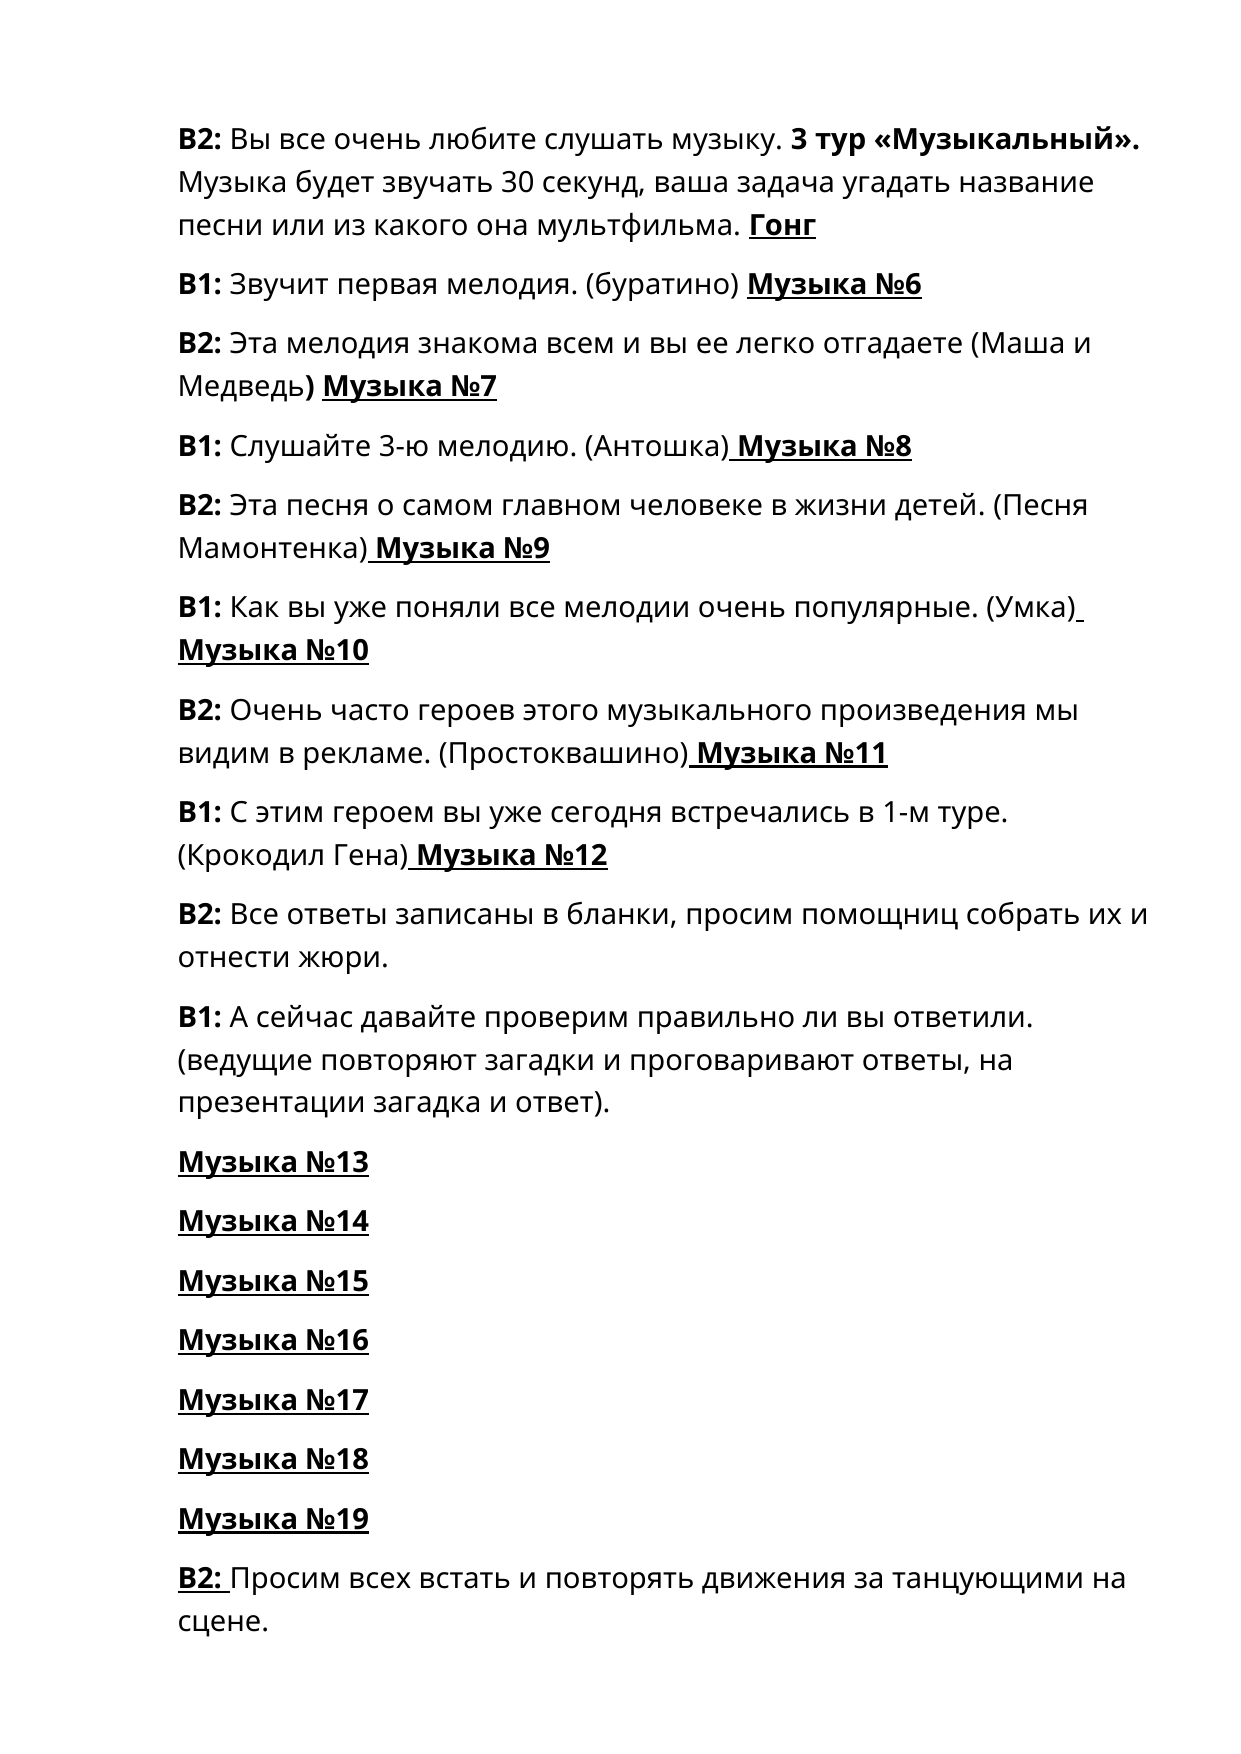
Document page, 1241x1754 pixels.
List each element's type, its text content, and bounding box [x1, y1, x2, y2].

text В2: Эта песня о самом главном человеке в жизни детей. (Песня Мамонтенка) Музыка №9 [177, 484, 1152, 567]
text В1: Как вы уже поняли все мелодии очень популярные. (Умка) Музыка №10 [177, 587, 1152, 669]
text В2: Эта мелодия знакома всем и вы ее легко отгадаете (Маша и Медведь) Музыка №7 [177, 323, 1152, 405]
text В2: Вы все очень любите слушать музыку. 3 тур «Музыкальный». Музыка будет звучать 30 секунд, ваша задача угадать название песни или из какого она мультфильма. Гонг [177, 118, 1152, 243]
text Музыка №19 [177, 1498, 1152, 1538]
text В1: Слушайте 3-ю мелодию. (Антошка) Музыка №8 [177, 425, 1152, 465]
text В2: Просим всех встать и повторять движения за танцующими на сцене. [177, 1557, 1152, 1640]
text Музыка №17 [177, 1379, 1152, 1419]
text В1: А сейчас давайте проверим правильно ли вы ответили. (ведущие повторяют загадки и проговаривают ответы, на презентации загадка и ответ). [177, 996, 1152, 1121]
text В2: Очень часто героев этого музыкального произведения мы видим в рекламе. (Простоквашино) Музыка №11 [177, 689, 1152, 772]
text Музыка №18 [177, 1438, 1152, 1478]
text Музыка №16 [177, 1319, 1152, 1359]
text Музыка №14 [177, 1201, 1152, 1240]
text В1: С этим героем вы уже сегодня встречались в 1-м туре. (Крокодил Гена) Музыка №12 [177, 791, 1152, 874]
text Музыка №13 [177, 1141, 1152, 1181]
text В2: Все ответы записаны в бланки, просим помощниц собрать их и отнести жюри. [177, 894, 1152, 976]
text Музыка №15 [177, 1260, 1152, 1300]
text В1: Звучит первая мелодия. (буратино) Музыка №6 [177, 263, 1152, 303]
